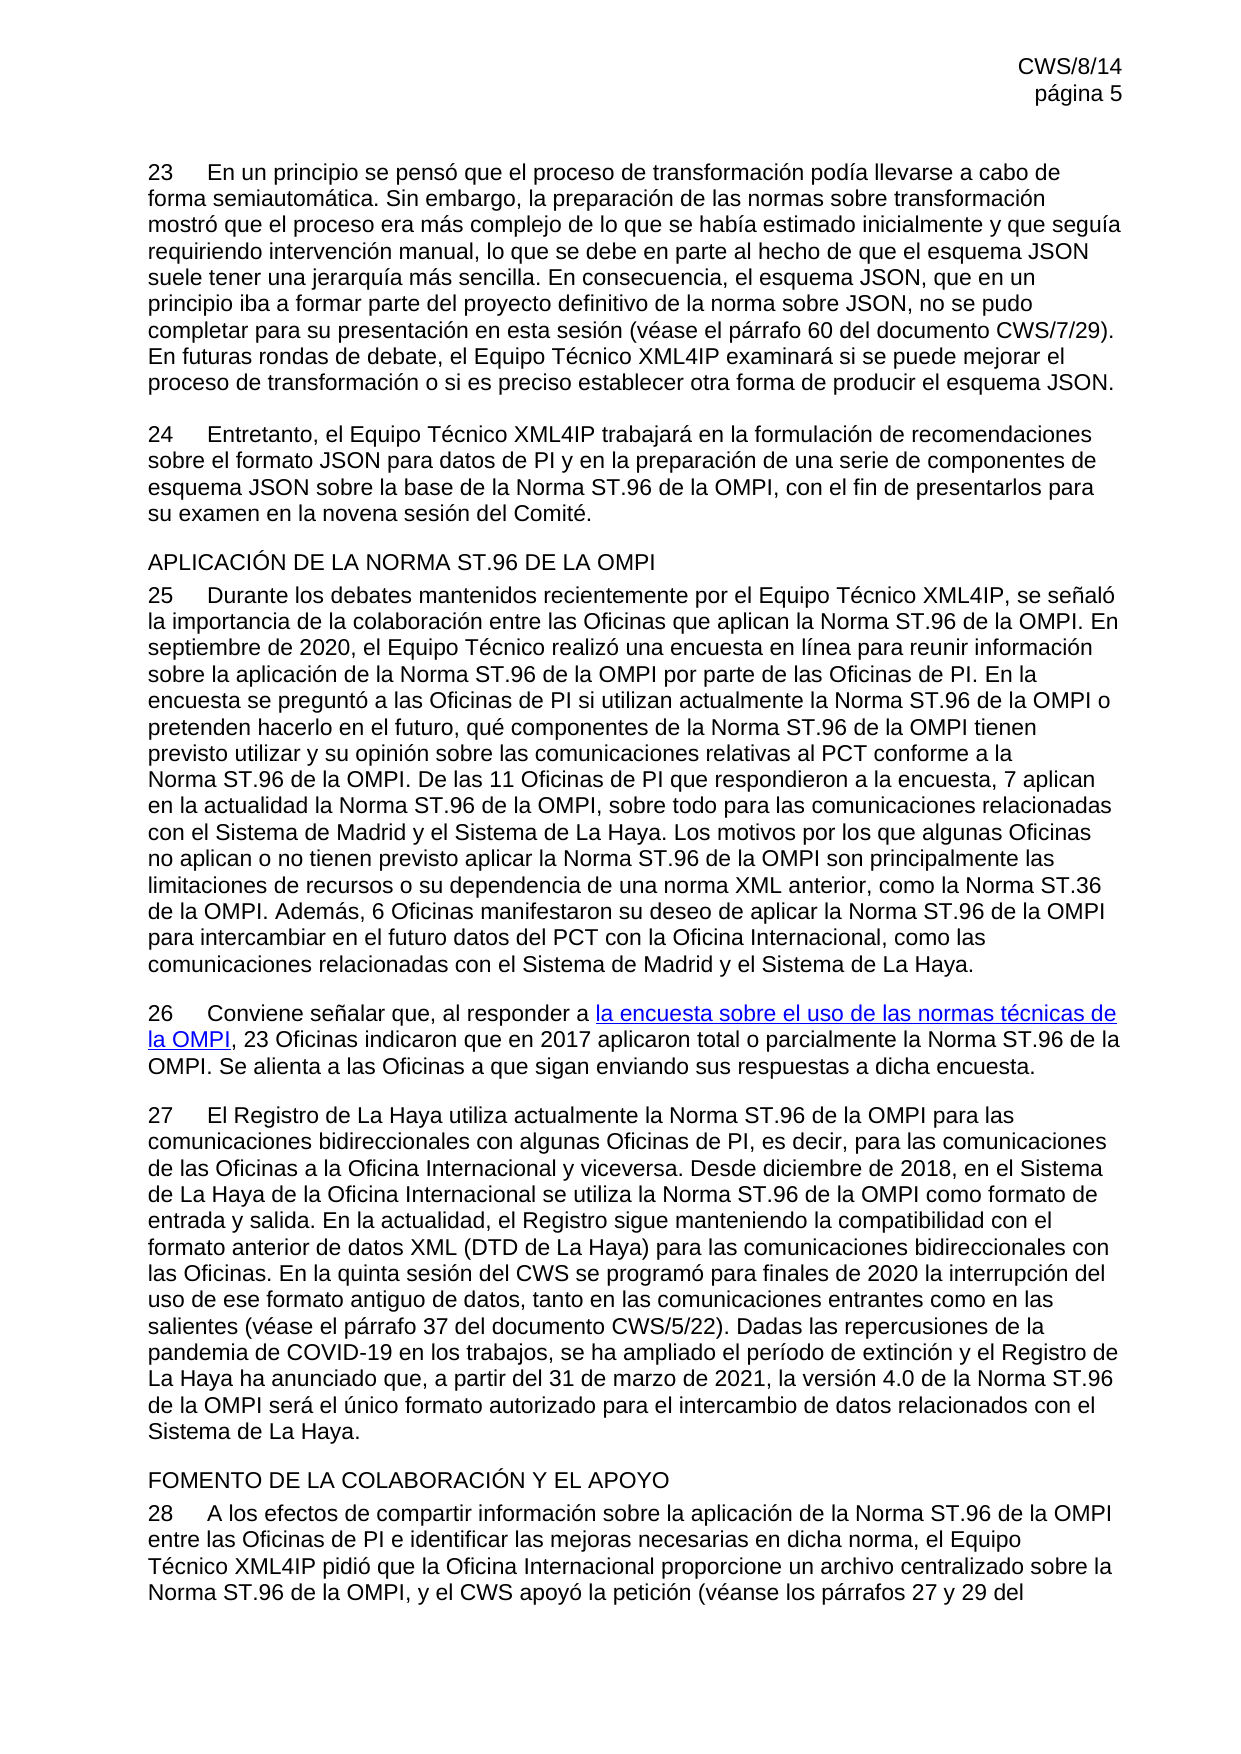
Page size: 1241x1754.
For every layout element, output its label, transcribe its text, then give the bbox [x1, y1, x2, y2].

subtitle FOMENTO DE LA COLABORACIÓN Y EL APOYO [148, 1467, 1122, 1494]
subtitle APLICACIÓN DE LA NORMA ST.96 DE LA OMPI [148, 549, 1122, 575]
list En un principio se pensó que el proceso de transformación podía llevarse a cabo de forma semiautomática. Sin embargo, la preparación de las normas sobre transformación mostró que el proceso era más complejo de lo que se había estimado inicialmente y que seguía requiriendo intervención manual, lo que se debe en parte al hecho de que el esquema JSON suele tener una jerarquía más sencilla. En consecuencia, el esquema JSON, que en un principio iba a formar parte del proyecto definitivo de la norma sobre JSON, no se pudo completar para su presentación en esta sesión (véase el párrafo 60 del documento CWS/7/29). En futuras rondas de debate, el Equipo Técnico XML4IP examinará si se puede mejorar el proceso de transformación o si es preciso establecer otra forma de producir el esquema JSON. [148, 158, 1122, 396]
list Durante los debates mantenidos recientemente por el Equipo Técnico XML4IP, se señaló la importancia de la colaboración entre las Oficinas que aplican la Norma ST.96 de la OMPI. En septiembre de 2020, el Equipo Técnico realizó una encuesta en línea para reunir información sobre la aplicación de la Norma ST.96 de la OMPI por parte de las Oficinas de PI. En la encuesta se preguntó a las Oficinas de PI si utilizan actualmente la Norma ST.96 de la OMPI o pretenden hacerlo en el futuro, qué componentes de la Norma ST.96 de la OMPI tienen previsto utilizar y su opinión sobre las comunicaciones relativas al PCT conforme a la Norma ST.96 de la OMPI. De las 11 Oficinas de PI que respondieron a la encuesta, 7 aplican en la actualidad la Norma ST.96 de la OMPI, sobre todo para las comunicaciones relacionadas con el Sistema de Madrid y el Sistema de La Haya. Los motivos por los que algunas Oficinas no aplican o no tienen previsto aplicar la Norma ST.96 de la OMPI son principalmente las limitaciones de recursos o su dependencia de una norma XML anterior, como la Norma ST.36 de la OMPI. Además, 6 Oficinas manifestaron su deseo de aplicar la Norma ST.96 de la OMPI para intercambiar en el futuro datos del PCT con la Oficina Internacional, como las comunicaciones relacionadas con el Sistema de Madrid y el Sistema de La Haya. [148, 582, 1122, 977]
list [148, 1500, 1122, 1605]
list Conviene señalar que, al responder a la encuesta sobre el uso de las normas técnicas de la OMPI, 23 Oficinas indicaron que en 2017 aplicaron total o parcialmente la Norma ST.96 de la OMPI. Se alienta a las Oficinas a que sigan enviando sus respuestas a dicha encuesta. [148, 1000, 1122, 1079]
list Entretanto, el Equipo Técnico XML4IP trabajará en la formulación de recomendaciones sobre el formato JSON para datos de PI y en la preparación de una serie de componentes de esquema JSON sobre la base de la Norma ST.96 de la OMPI, con el fin de presentarlos para su examen en la novena sesión del Comité. [148, 421, 1122, 526]
list El Registro de La Haya utiliza actualmente la Norma ST.96 de la OMPI para las comunicaciones bidireccionales con algunas Oficinas de PI, es decir, para las comunicaciones de las Oficinas a la Oficina Internacional y viceversa. Desde diciembre de 2018, en el Sistema de La Haya de la Oficina Internacional se utiliza la Norma ST.96 de la OMPI como formato de entrada y salida. En la actualidad, el Registro sigue manteniendo la compatibilidad con el formato anterior de datos XML (DTD de La Haya) para las comunicaciones bidireccionales con las Oficinas. En la quinta sesión del CWS se programó para finales de 2020 la interrupción del uso de ese formato antiguo de datos, tanto en las comunicaciones entrantes como en las salientes (véase el párrafo 37 del documento CWS/5/22). Dadas las repercusiones de la pandemia de COVID-19 en los trabajos, se ha ampliado el período de extinción y el Registro de La Haya ha anunciado que, a partir del 31 de marzo de 2021, la versión 4.0 de la Norma ST.96 de la OMPI será el único formato autorizado para el intercambio de datos relacionados con el Sistema de La Haya. [148, 1102, 1122, 1444]
